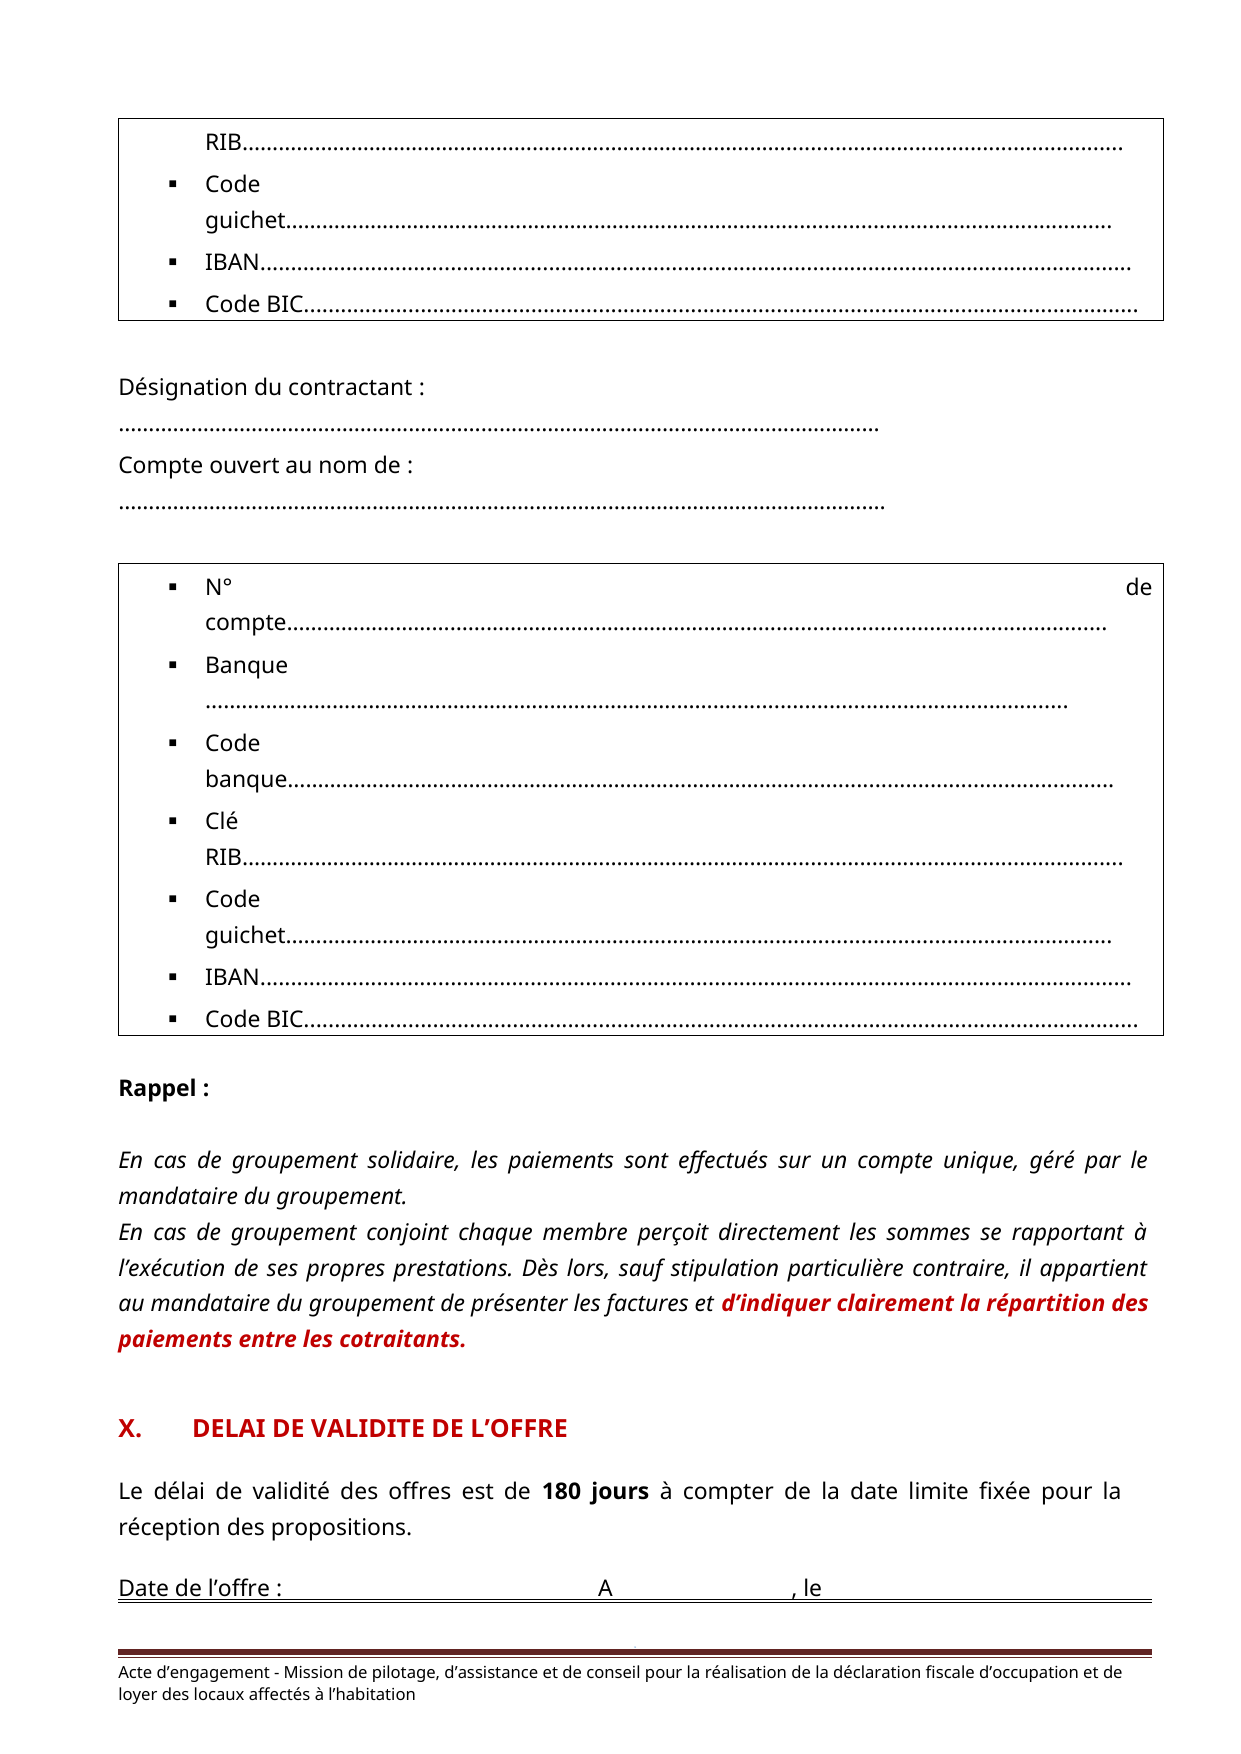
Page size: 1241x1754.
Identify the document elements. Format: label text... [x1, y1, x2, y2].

text Date de l’offre : A , le [118, 1572, 1152, 1599]
text En cas de groupement conjoint chaque membre perçoit directement les sommes se rapportant à l’exécution de ses propres prestations. Dès lors, sauf stipulation particulière contraire, il appartient au mandataire du groupement de présenter les factures et d’indiquer clairement la répartition des paiements entre les cotraitants. [118, 1216, 1152, 1354]
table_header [119, 119, 1163, 319]
text Le délai de validité des offres est de 180 jours à compter de la date limite fixée pour la réception des propositions. [118, 1475, 1122, 1542]
text Compte ouvert au nom de : ………………………………………………………………………………………………………………. [118, 449, 1152, 516]
text X. DELAI DE VALIDITE DE L’OFFRE [118, 1411, 1122, 1445]
text Rappel : [118, 1072, 1152, 1103]
text En cas de groupement solidaire, les paiements sont effectués sur un compte unique, géré par le mandataire du groupement. [118, 1144, 1152, 1211]
text Désignation du contractant : ……………………………………………………………………………………………………………… [118, 371, 1152, 438]
